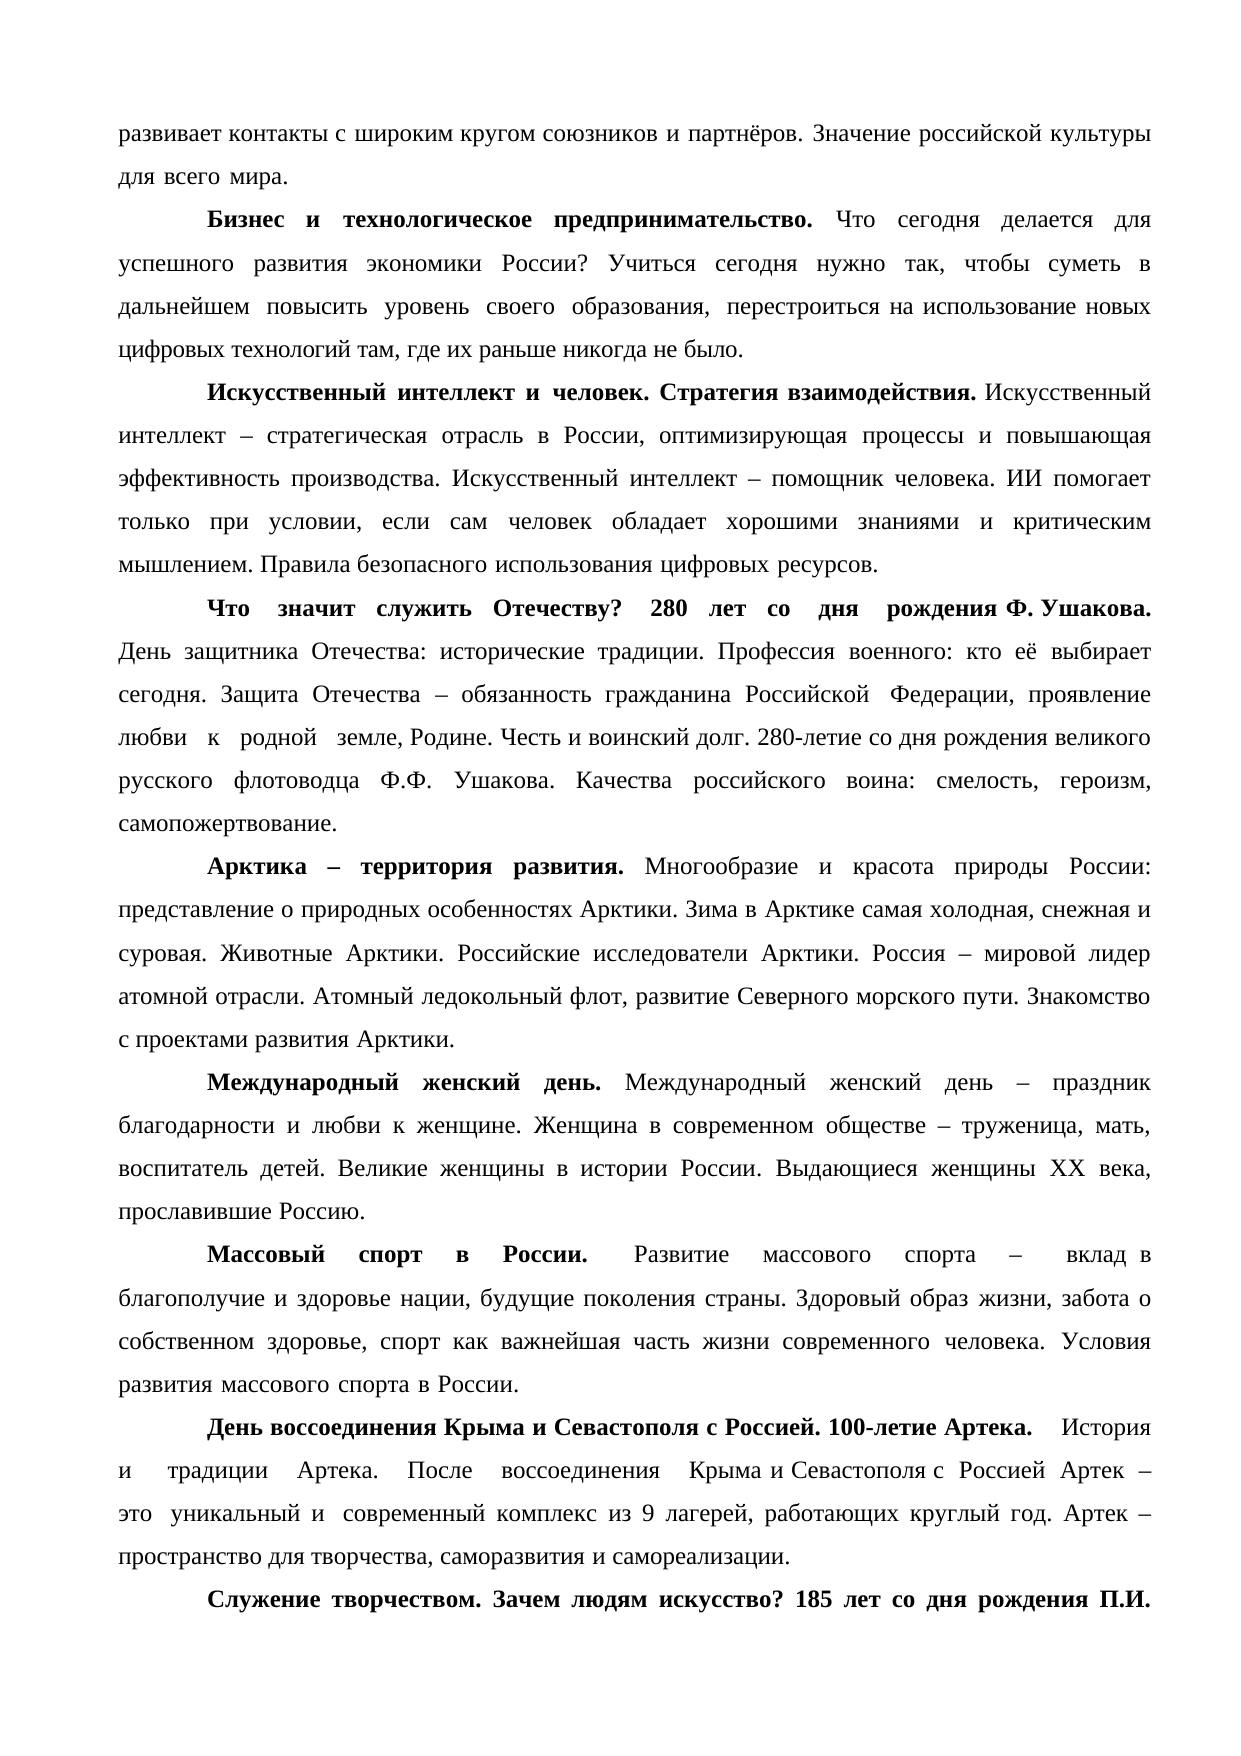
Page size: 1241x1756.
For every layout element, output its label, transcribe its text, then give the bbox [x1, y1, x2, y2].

text Международный женский день. Международный женский день – праздник благодарности и любви к женщине. Женщина в современном обществе – труженица, мать, воспитатель детей. Великие женщины в истории России. Выдающиеся женщины ХХ века, прославившие Россию. [118, 1067, 1151, 1225]
text Искусственный интеллект и человек. Стратегия взаимодействия. Искусственный интеллект – стратегическая отрасль в России, оптимизирующая процессы и повышающая эффективность производства. Искусственный интеллект – помощник человека. ИИ помогает только при условии, если сам человек обладает хорошими знаниями и критическим мышлением. Правила безопасного использования цифровых ресурсов. [118, 377, 1151, 578]
text Бизнес и технологическое предпринимательство. Что сегодня делается для успешного развития экономики России? Учиться сегодня нужно так, чтобы суметь в дальнейшем повысить уровень своего образования, перестроиться на использование новых цифровых технологий там, где их раньше никогда не было. [118, 204, 1151, 363]
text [118, 1584, 1151, 1613]
text День воссоединения Крыма и Севастополя с Россией. 100-летие Артека. История и традиции Артека. После воссоединения Крыма и Севастополя с Россией Артек – это уникальный и современный комплекс из 9 лагерей, работающих круглый год. Артек – пространство для творчества, саморазвития и самореализации. [118, 1412, 1151, 1570]
text Массовый спорт в России. Развитие массового спорта – вклад в благополучие и здоровье нации, будущие поколения страны. Здоровый образ жизни, забота о собственном здоровье, спорт как важнейшая часть жизни современного человека. Условия развития массового спорта в России. [118, 1239, 1151, 1398]
text Что значит служить Отечеству? 280 лет со дня рождения Ф. Ушакова. День защитника Отечества: исторические традиции. Профессия военного: кто её выбирает сегодня. Защита Отечества – обязанность гражданина Российской Федерации, проявление любви к родной земле, Родине. Честь и воинский долг. 280-летие со дня рождения великого русского флотоводца Ф.Ф. Ушакова. Качества российского воина: смелость, героизм, самопожертвование. [118, 593, 1151, 837]
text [118, 118, 1151, 190]
text Арктика – территория развития. Многообразие и красота природы России: представление о природных особенностях Арктики. Зима в Арктике самая холодная, снежная и суровая. Животные Арктики. Российские исследователи Арктики. Россия – мировой лидер атомной отрасли. Атомный ледокольный флот, развитие Северного морского пути. Знакомство с проектами развития Арктики. [118, 851, 1151, 1053]
